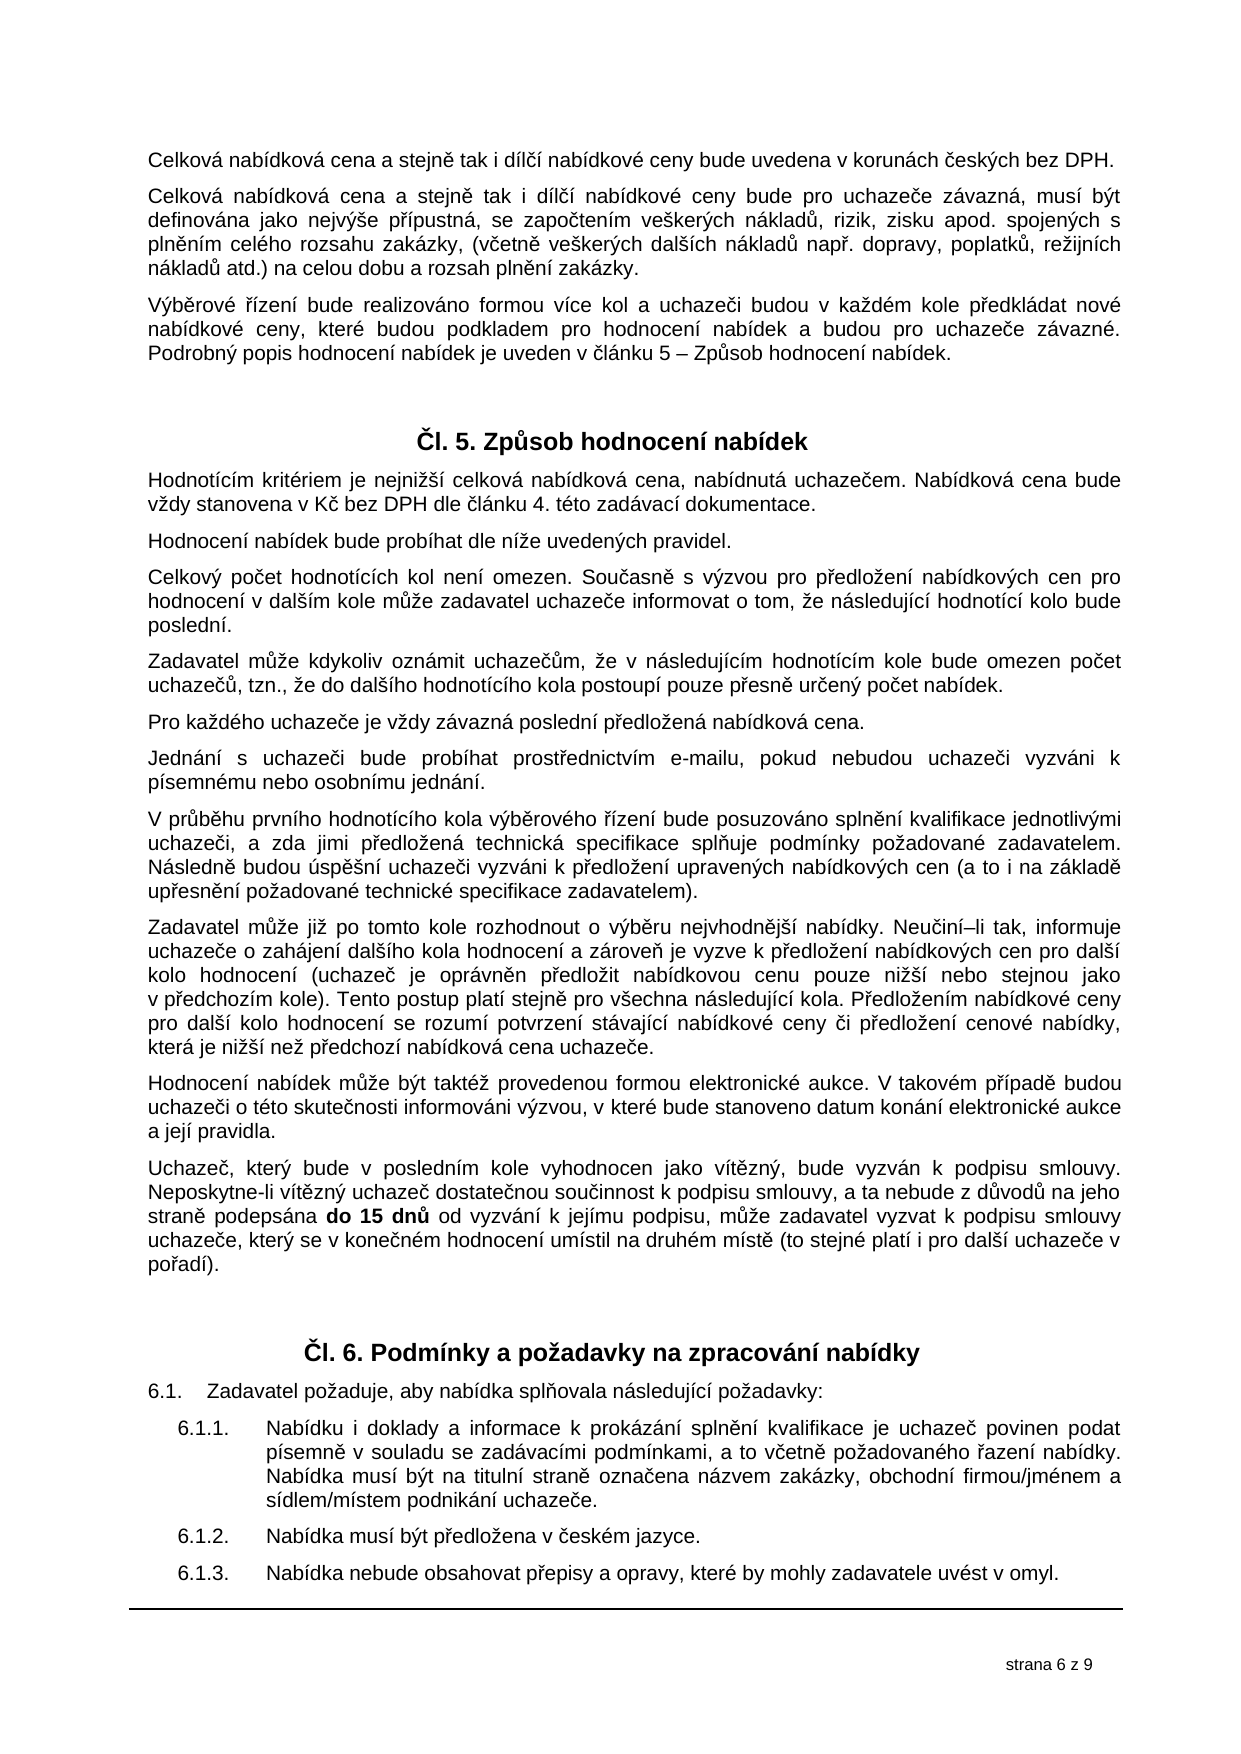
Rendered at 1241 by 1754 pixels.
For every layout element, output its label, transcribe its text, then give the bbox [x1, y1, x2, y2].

text Hodnocení nabídek může být taktéž provedenou formou elektronické aukce. V takovém případě budou uchazeči o této skutečnosti informováni výzvou, v které bude stanoveno datum konání elektronické aukce a její pravidla. [148, 1071, 1122, 1143]
text Jednání s uchazeči bude probíhat prostřednictvím e-mailu, pokud nebudou uchazeči vyzváni k písemnému nebo osobnímu jednání. [148, 746, 1122, 794]
text V průběhu prvního hodnotícího kola výběrového řízení bude posuzováno splnění kvalifikace jednotlivými uchazeči, a zda jimi předložená technická specifikace splňuje podmínky požadované zadavatelem. Následně budou úspěšní uchazeči vyzváni k předložení upravených nabídkových cen (a to i na základě upřesnění požadované technické specifikace zadavatelem). [148, 807, 1122, 902]
text Způsob hodnocení nabídek [102, 427, 1122, 456]
text Uchazeč, který bude v posledním kole vyhodnocen jako vítězný, bude vyzván k podpisu smlouvy. Neposkytne-li vítězný uchazeč dostatečnou součinnost k podpisu smlouvy, a ta nebude z důvodů na jeho straně podepsána do 15 dnů od vyzvání k jejímu podpisu, může zadavatel vyzvat k podpisu smlouvy uchazeče, který se v konečném hodnocení umístil na druhém místě (to stejné platí i pro další uchazeče v pořadí). [148, 1156, 1122, 1275]
text Celková nabídková cena a stejně tak i dílčí nabídkové ceny bude pro uchazeče závazná, musí být definována jako nejvýše přípustná, se započtením veškerých nákladů, rizik, zisku apod. spojených s plněním celého rozsahu zakázky, (včetně veškerých dalších nákladů např. dopravy, poplatků, režijních nákladů atd.) na celou dobu a rozsah plnění zakázky. [148, 184, 1122, 280]
text Zadavatel požaduje, aby nabídka splňovala následující požadavky: [148, 1379, 1122, 1403]
text Zadavatel může již po tomto kole rozhodnout o výběru nejvhodnější nabídky. Neučiní–li tak, informuje uchazeče o zahájení dalšího kola hodnocení a zároveň je vyzve k předložení nabídkových cen pro další kolo hodnocení (uchazeč je oprávněn předložit nabídkovou cenu pouze nižší nebo stejnou jako v předchozím kole). Tento postup platí stejně pro všechna následující kola. Předložením nabídkové ceny pro další kolo hodnocení se rozumí potvrzení stávající nabídkové ceny či předložení cenové nabídky, která je nižší než předchozí nabídková cena uchazeče. [148, 915, 1122, 1059]
text Celková nabídková cena a stejně tak i dílčí nabídkové ceny bude uvedena v korunách českých bez DPH. [148, 148, 1122, 172]
text Nabídka nebude obsahovat přepisy a opravy, které by mohly zadavatele uvést v omyl. [177, 1560, 1122, 1584]
text Celkový počet hodnotících kol není omezen. Současně s výzvou pro předložení nabídkových cen pro hodnocení v dalším kole může zadavatel uchazeče informovat o tom, že následující hodnotící kolo bude poslední. [148, 565, 1122, 637]
text Hodnocení nabídek bude probíhat dle níže uvedených pravidel. [148, 528, 1122, 552]
text Hodnotícím kritériem je nejnižší celková nabídková cena, nabídnutá uchazečem. Nabídková cena bude vždy stanovena v Kč bez DPH dle článku 4. této zadávací dokumentace. [148, 468, 1122, 516]
text Nabídka musí být předložena v českém jazyce. [177, 1524, 1122, 1548]
text Zadavatel může kdykoliv oznámit uchazečům, že v následujícím hodnotícím kole bude omezen počet uchazečů, tzn., že do dalšího hodnotícího kola postoupí pouze přesně určený počet nabídek. [148, 649, 1122, 697]
text Nabídku i doklady a informace k prokázání splnění kvalifikace je uchazeč povinen podat písemně v souladu se zadávacími podmínkami, a to včetně požadovaného řazení nabídky. Nabídka musí být na titulní straně označena názvem zakázky, obchodní firmou/jménem a sídlem/místem podnikání uchazeče. [177, 1416, 1122, 1511]
text Podmínky a požadavky na zpracování nabídky [102, 1338, 1122, 1367]
text Výběrové řízení bude realizováno formou více kol a uchazeči budou v každém kole předkládat nové nabídkové ceny, které budou podkladem pro hodnocení nabídek a budou pro uchazeče závazné. Podrobný popis hodnocení nabídek je uveden v článku 5 – Způsob hodnocení nabídek. [148, 292, 1122, 364]
text Pro každého uchazeče je vždy závazná poslední předložená nabídková cena. [148, 710, 1122, 734]
